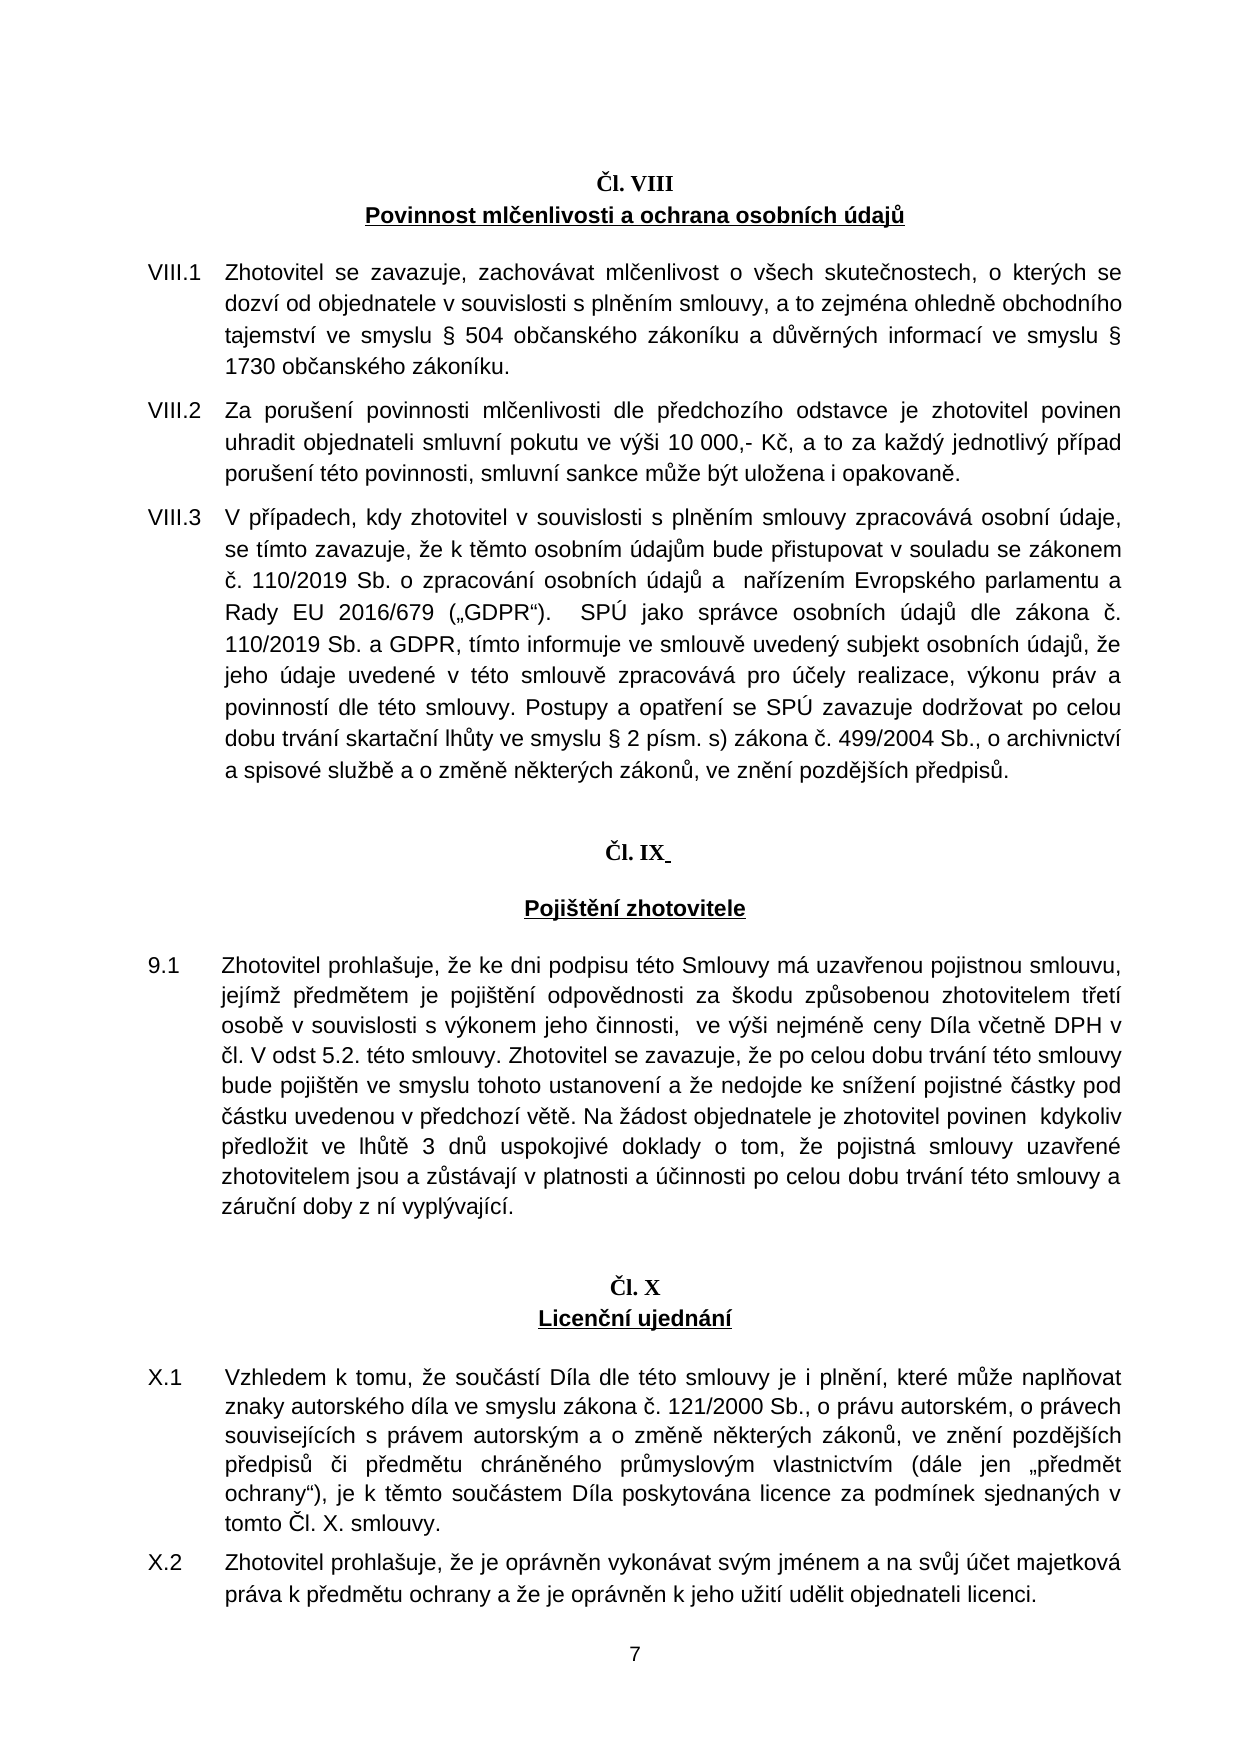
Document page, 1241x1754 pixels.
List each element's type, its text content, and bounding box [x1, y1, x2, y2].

text Licenční ujednání [148, 1273, 1122, 1332]
text 9.1 Zhotovitel prohlašuje, že ke dni podpisu této Smlouvy má uzavřenou pojistnou smlouvu, jejímž předmětem je pojištění odpovědnosti za škodu způsobenou zhotovitelem třetí osobě v souvislosti s výkonem jeho činnosti, ve výši nejméně ceny Díla včetně DPH v čl. V odst 5.2. této smlouvy. Zhotovitel se zavazuje, že po celou dobu trvání této smlouvy bude pojištěn ve smyslu tohoto ustanovení a že nedojde ke snížení pojistné částky pod částku uvedenou v předchozí větě. Na žádost objednatele je zhotovitel povinen kdykoliv předložit ve lhůtě 3 dnů uspokojivé doklady o tom, že pojistná smlouvy uzavřené zhotovitelem jsou a zůstávají v platnosti a účinnosti po celou dobu trvání této smlouvy a záruční doby z ní vyplývající. [148, 952, 1122, 1220]
list Za porušení povinnosti mlčenlivosti dle předchozího odstavce je zhotovitel povinen uhradit objednateli smluvní pokutu ve výši 10 000,- Kč, a to za každý jednotlivý případ porušení této povinnosti, smluvní sankce může být uložena i opakovaně. [148, 397, 1122, 487]
list V případech, kdy zhotovitel v souvislosti s plněním smlouvy zpracovává osobní údaje, se tímto zavazuje, že k těmto osobním údajům bude přistupovat v souladu se zákonem č. 110/2019 Sb. o zpracování osobních údajů a nařízením Evropského parlamentu a Rady EU 2016/679 („GDPR“). SPÚ jako správce osobních údajů dle zákona č. 110/2019 Sb. a GDPR, tímto informuje ve smlouvě uvedený subjekt osobních údajů, že jeho údaje uvedené v této smlouvě zpracovává pro účely realizace, výkonu práv a povinností dle této smlouvy. Postupy a opatření se SPÚ zavazuje dodržovat po celou dobu trvání skartační lhůty ve smyslu § 2 písm. s) zákona č. 499/2004 Sb., o archivnictví a spisové službě a o změně některých zákonů, ve znění pozdějších předpisů. [148, 504, 1122, 783]
text Povinnost mlčenlivosti a ochrana osobních údajů [148, 170, 1122, 228]
list Pojištění zhotovitele [148, 895, 1122, 921]
list Vzhledem k tomu, že součástí Díla dle této smlouvy je i plnění, které může naplňovat znaky autorského díla ve smyslu zákona č. 121/2000 Sb., o právu autorském, o právech souvisejících s právem autorským a o změně některých zákonů, ve znění pozdějších předpisů či předmětu chráněného průmyslovým vlastnictvím (dále jen „předmět ochrany“), je k těmto součástem Díla poskytována licence za podmínek sjednaných v tomto Čl. X. smlouvy. [148, 1362, 1122, 1537]
list Zhotovitel prohlašuje, že je oprávněn vykonávat svým jménem a na svůj účet majetková práva k předmětu ochrany a že je oprávněn k jeho užití udělit objednateli licenci. [148, 1549, 1122, 1607]
list Zhotovitel se zavazuje, zachovávat mlčenlivost o všech skutečnostech, o kterých se dozví od objednatele v souvislosti s plněním smlouvy, a to zejména ohledně obchodního tajemství ve smyslu § 504 občanského zákoníku a důvěrných informací ve smyslu § 1730 občanského zákoníku. [148, 258, 1122, 379]
